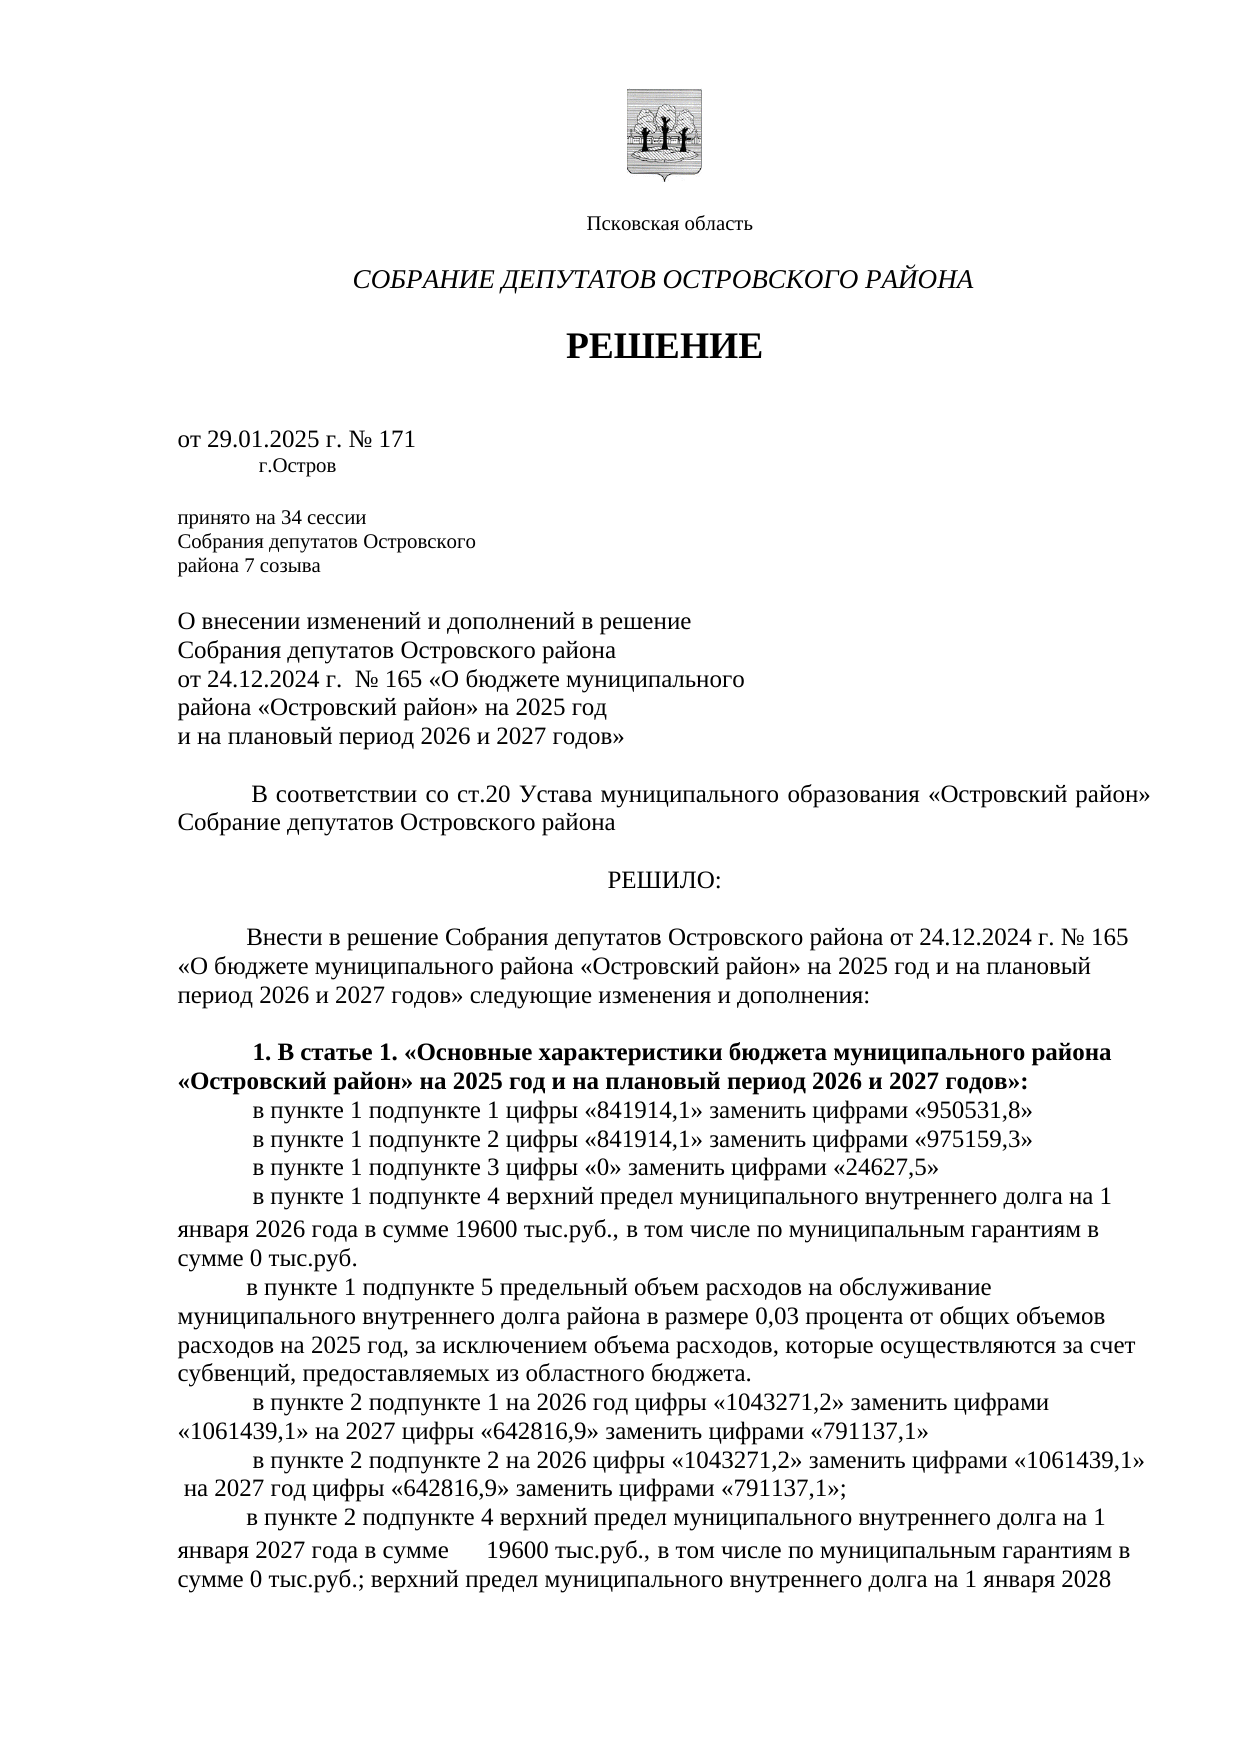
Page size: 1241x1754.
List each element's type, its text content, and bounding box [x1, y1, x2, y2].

text в пункте 1 подпункте 2 цифры «841914,1» заменить цифрами «975159,3» [177, 1124, 1152, 1152]
text от 29.01.2025 г. № 171 [177, 424, 1152, 452]
text в пункте 1 подпункте 1 цифры «841914,1» заменить цифрами «950531,8» [177, 1095, 1152, 1124]
text Собрания депутатов Островского района [177, 635, 1152, 664]
text Внести в решение Собрания депутатов Островского района от 24.12.2024 г. № 165 «О бюджете муниципального района «Островский район» на 2025 год и на плановый период 2026 и 2027 годов» следующие изменения и дополнения: [177, 922, 1152, 1009]
picture [627, 87, 702, 182]
text в пункте 1 подпункте 4 верхний предел муниципального внутреннего долга на 1 января 2026 года в сумме 19600 тыс.руб., в том числе по муниципальным гарантиям в сумме 0 тыс.руб. [177, 1181, 1152, 1272]
text Собрания депутатов Островского [177, 529, 1152, 553]
text 1. В статье 1. «Основные характеристики бюджета муниципального района «Островский район» на 2025 год и на плановый период 2026 и 2027 годов»: [177, 1037, 1152, 1095]
text в пункте 1 подпункте 5 предельный объем расходов на обслуживание муниципального внутреннего долга района в размере 0,03 процента от общих объемов расходов на 2025 год, за исключением объема расходов, которые осуществляются за счет субвенций, предоставляемых из областного бюджета. [177, 1272, 1152, 1387]
subtitle Псковская область [177, 210, 1152, 234]
text района «Островский район» на 2025 год [177, 692, 1152, 721]
text О внесении изменений и дополнений в решение [177, 606, 1152, 635]
text района 7 созыва [177, 553, 1152, 577]
text в пункте 2 подпункте 1 на 2026 год цифры «1043271,2» заменить цифрами «1061439,1» на 2027 цифры «642816,9» заменить цифрами «791137,1» [177, 1387, 1152, 1445]
text принято на 34 сессии [177, 505, 1152, 529]
text и на плановый период 2026 и 2027 годов» [177, 721, 1152, 750]
text на 2027 год цифры «642816,9» заменить цифрами «791137,1»; [177, 1473, 1152, 1502]
text РЕШИЛО: [177, 865, 1152, 894]
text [177, 1502, 1152, 1593]
text г.Остров [177, 452, 1152, 477]
text В соответствии со ст.20 Устава муниципального образования «Островский район» Собрание депутатов Островского района [177, 779, 1152, 836]
text в пункте 1 подпункте 3 цифры «0» заменить цифрами «24627,5» [177, 1152, 1152, 1181]
text РЕШЕНИЕ [177, 323, 1152, 366]
text от 24.12.2024 г. № 165 «О бюджете муниципального [177, 664, 1152, 692]
text в пункте 2 подпункте 2 на 2026 цифры «1043271,2» заменить цифрами «1061439,1» [177, 1445, 1152, 1473]
text СОБРАНИЕ ДЕПУТАТОВ ОСТРОВСКОГО РАЙОНА [177, 263, 1152, 294]
